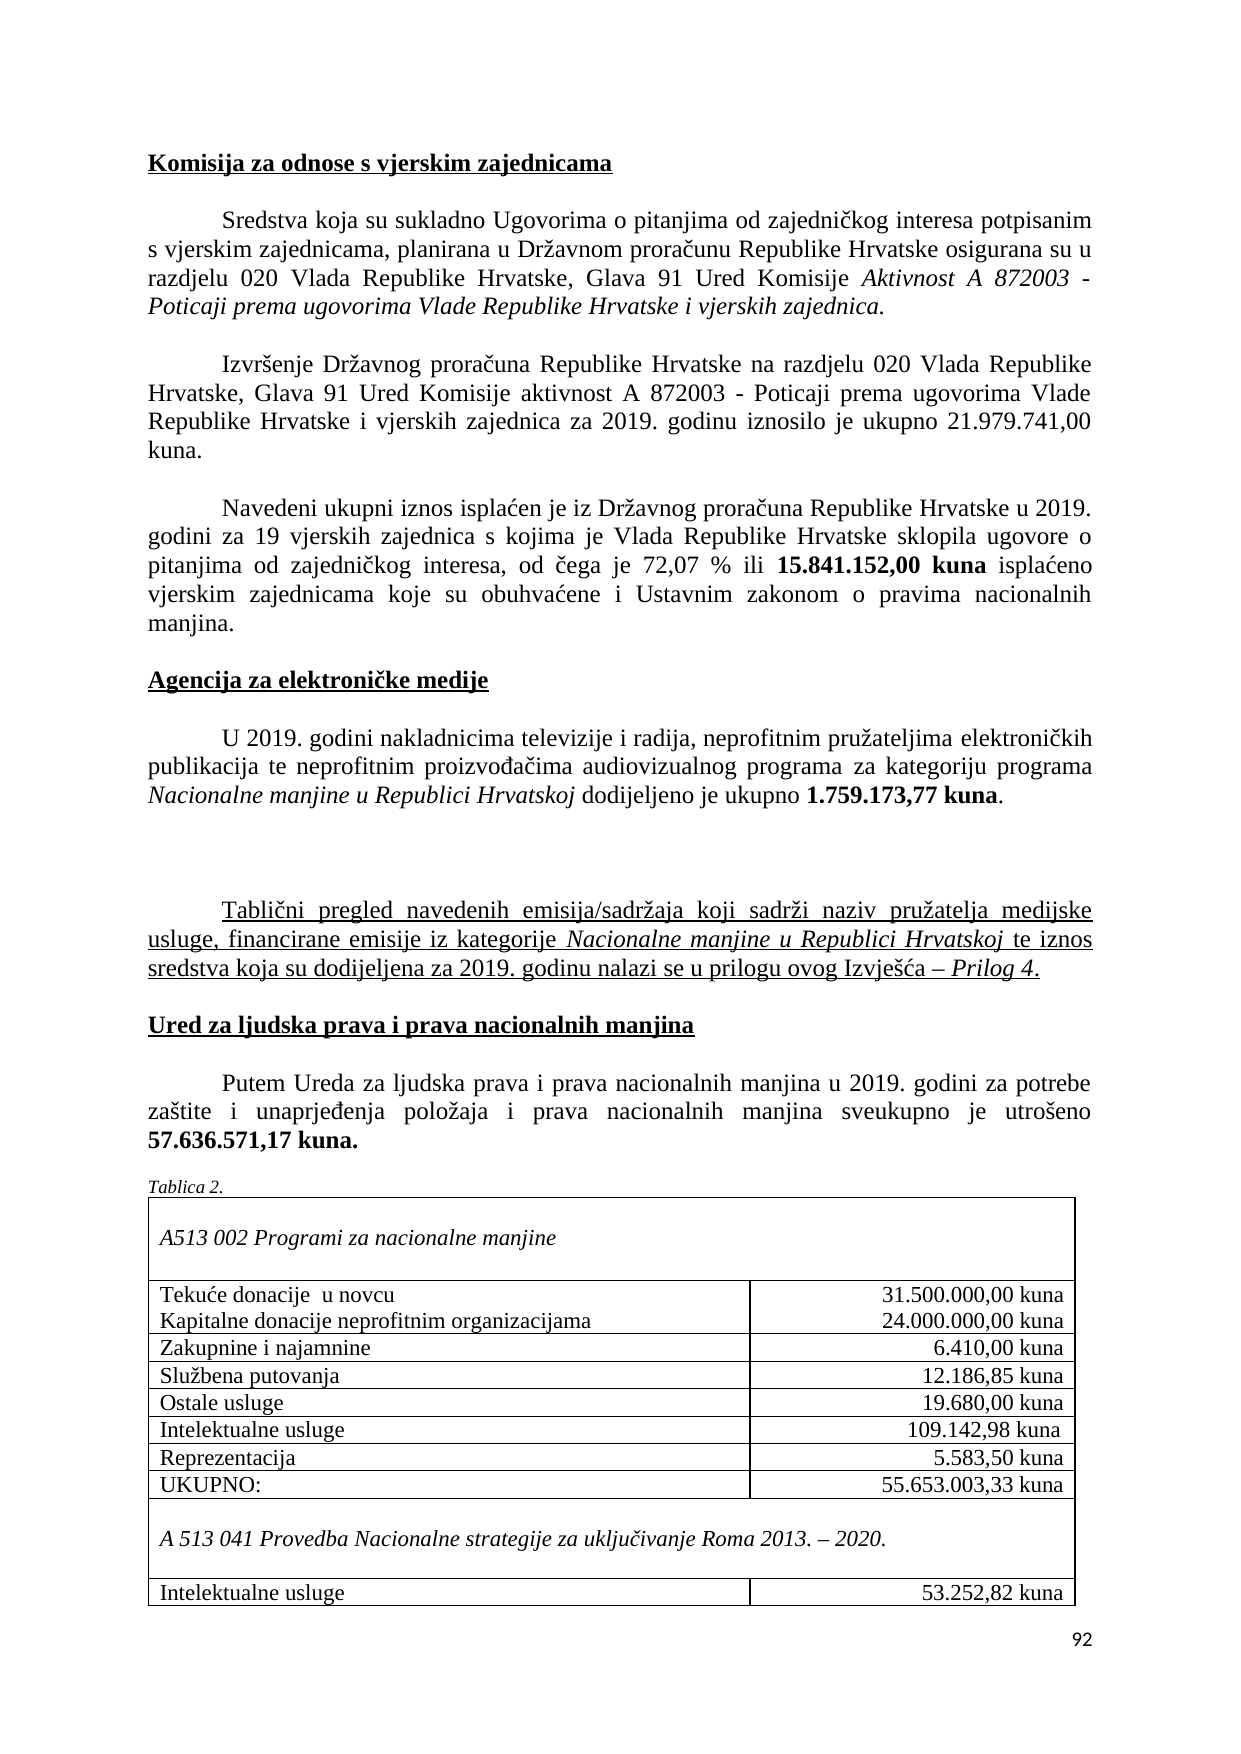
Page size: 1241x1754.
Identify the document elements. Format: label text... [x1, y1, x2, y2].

text U 2019. godini nakladnicima televizije i radija, neprofitnim pružateljima elektroničkih publikacija te neprofitnim proizvođačima audiovizualnog programa za kategoriju programa Nacionalne manjine u Republici Hrvatskoj dodijeljeno je ukupno 1.759.173,77 kuna. [148, 723, 1092, 809]
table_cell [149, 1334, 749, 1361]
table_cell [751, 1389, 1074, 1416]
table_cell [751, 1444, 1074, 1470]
text Agencija za elektroničke medije [148, 665, 1092, 694]
text Sredstva koja su sukladno Ugovorima o pitanjima od zajedničkog interesa potpisanim s vjerskim zajednicama, planirana u Državnom proračunu Republike Hrvatske osigurana su u razdjelu 020 Vlada Republike Hrvatske, Glava 91 Ured Komisije Aktivnost A 872003 - Poticaji prema ugovorima Vlade Republike Hrvatske i vjerskih zajednica. [148, 205, 1092, 320]
text Komisija za odnose s vjerskim zajednicama [148, 148, 1092, 176]
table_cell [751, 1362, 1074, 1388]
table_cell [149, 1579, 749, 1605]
text Navedeni ukupni iznos isplaćen je iz Državnog proračuna Republike Hrvatske u 2019. godini za 19 vjerskih zajednica s kojima je Vlada Republike Hrvatske sklopila ugovore o pitanjima od zajedničkog interesa, od čega je 72,07 % ili 15.841.152,00 kuna isplaćeno vjerskim zajednicama koje su obuhvaćene i Ustavnim zakonom o pravima nacionalnih manjina. [148, 493, 1092, 636]
text Tablični pregled navedenih emisija/sadržaja koji sadrži naziv pružatelja medijske usluge, financirane emisije iz kategorije Nacionalne manjine u Republici Hrvatskoj te iznos sredstva koja su dodijeljena za 2019. godinu nalazi se u prilogu ovog Izvješća – Prilog 4. [148, 950, 1092, 981]
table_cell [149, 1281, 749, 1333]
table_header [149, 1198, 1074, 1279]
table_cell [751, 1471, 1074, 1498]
text Ured za ljudska prava i prava nacionalnih manjina [148, 1010, 1092, 1039]
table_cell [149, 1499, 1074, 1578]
text Tablični pregled navedenih emisija/sadržaja koji sadrži naziv pružatelja medijske usluge, financirane emisije iz kategorije Nacionalne manjine u Republici Hrvatskoj te iznos sredstva koja su dodijeljena za 2019. godinu nalazi se u prilogu ovog Izvješća – Prilog 4. [148, 895, 1092, 949]
text Izvršenje Državnog proračuna Republike Hrvatske na razdjelu 020 Vlada Republike Hrvatske, Glava 91 Ured Komisije aktivnost A 872003 - Poticaji prema ugovorima Vlade Republike Hrvatske i vjerskih zajednica za 2019. godinu iznosilo je ukupno 21.979.741,00 kuna. [148, 349, 1092, 464]
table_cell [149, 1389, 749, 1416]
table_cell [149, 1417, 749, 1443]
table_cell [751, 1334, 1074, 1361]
text Tablica 2. [148, 1176, 1092, 1197]
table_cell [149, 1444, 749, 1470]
text Putem Ureda za ljudska prava i prava nacionalnih manjina u 2019. godini za potrebe zaštite i unaprjeđenja položaja i prava nacionalnih manjina sveukupno je utrošeno 57.636.571,17 kuna. [148, 1068, 1092, 1154]
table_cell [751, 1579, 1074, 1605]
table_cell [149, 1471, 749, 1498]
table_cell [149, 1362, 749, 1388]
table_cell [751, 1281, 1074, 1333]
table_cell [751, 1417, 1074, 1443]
